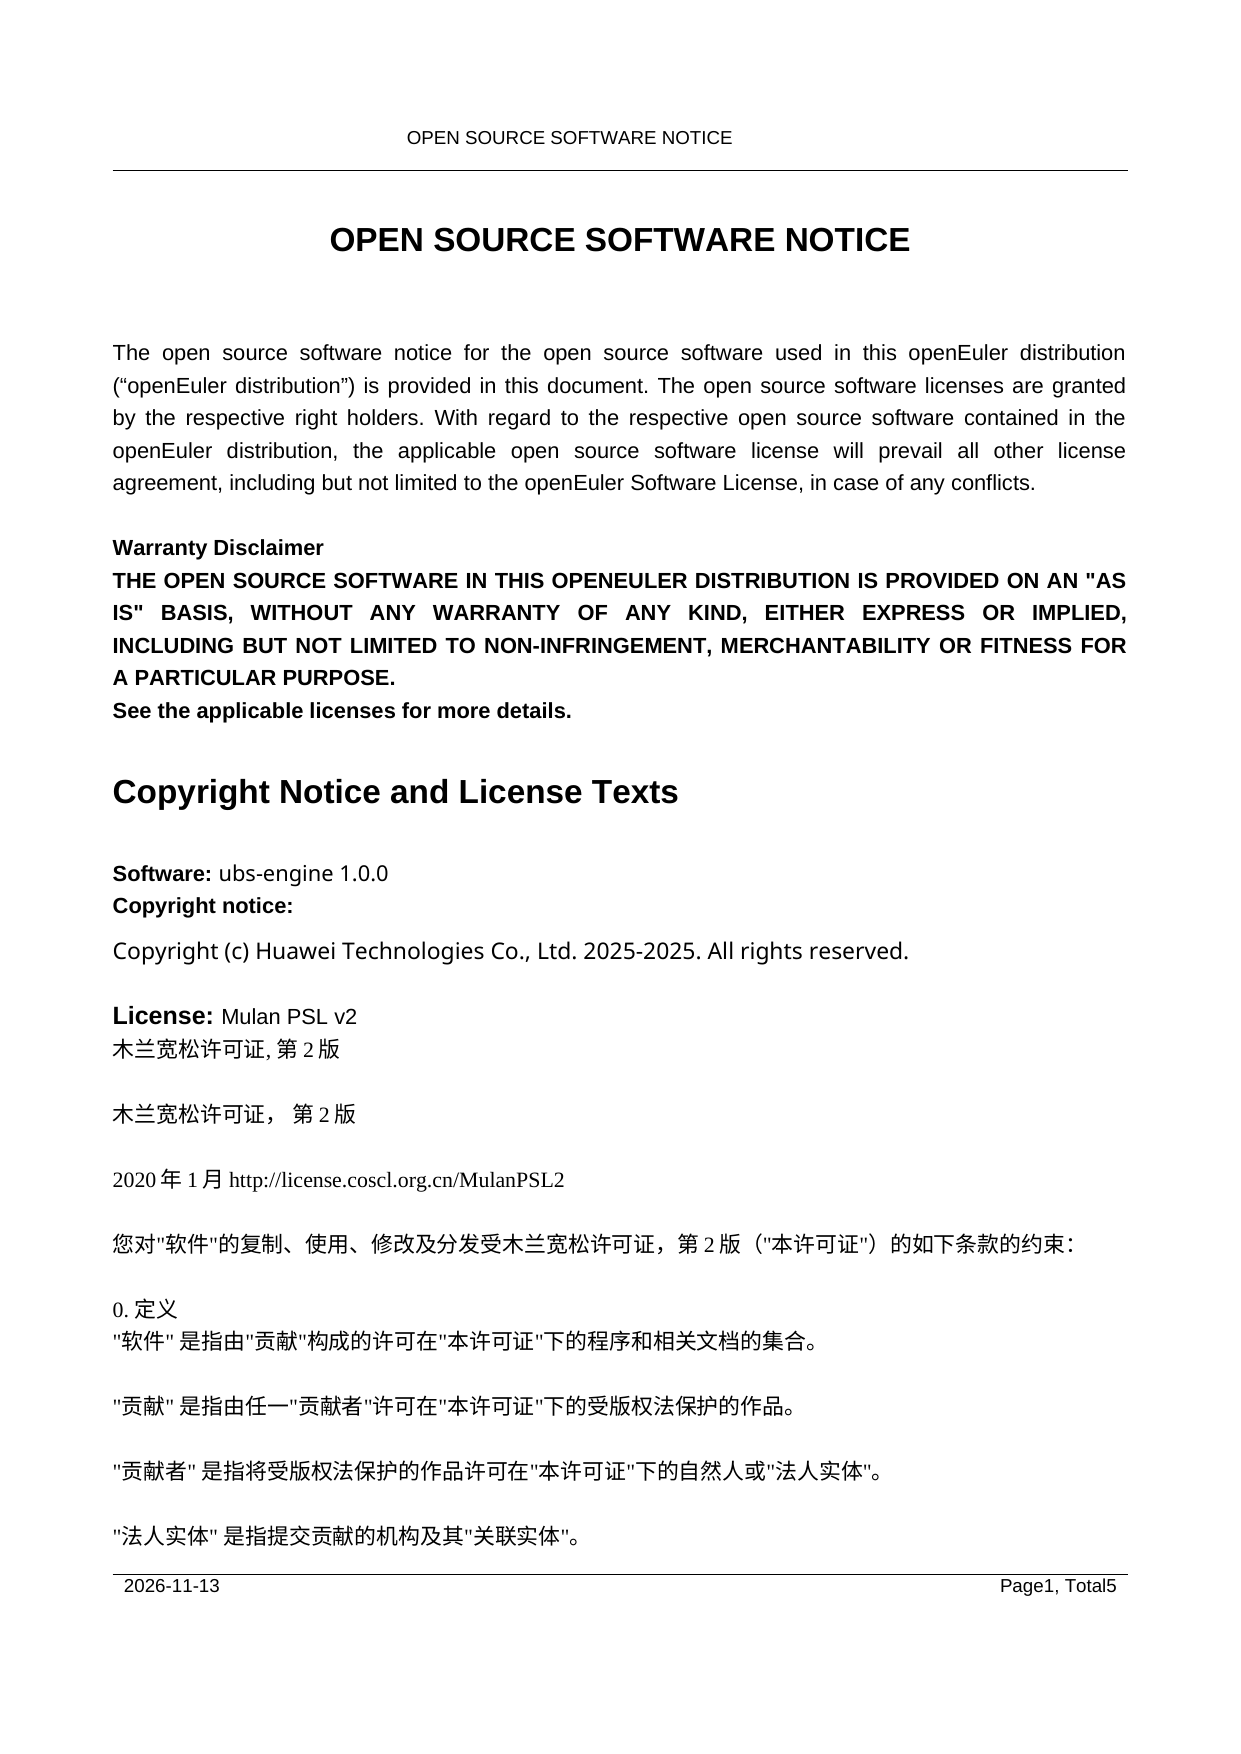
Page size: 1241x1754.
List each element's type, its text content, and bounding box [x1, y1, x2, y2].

title Software: ubs-engine 1.0.0 [112, 856, 1128, 889]
text 木兰宽松许可证， 第2版 [112, 1096, 1128, 1129]
text Copyright Notice and License Texts [112, 759, 1128, 824]
text "贡献" 是指由任一"贡献者"许可在"本许可证"下的受版权法保护的作品。 [112, 1389, 1128, 1421]
text Copyright notice: [112, 889, 1128, 921]
text The open source software notice for the open source software used in this openEuler distribution (“openEuler distribution”) is provided in this document. The open source software licenses are granted by the respective right holders. With regard to the respective open source software contained in the openEuler distribution, the applicable open source software license will prevail all other license agreement, including but not limited to the openEuler Software License, in case of any conflicts. [112, 336, 1128, 499]
text OPEN SOURCE SOFTWARE NOTICE [112, 206, 1128, 271]
text "贡献者" 是指将受版权法保护的作品许可在"本许可证"下的自然人或"法人实体"。 [112, 1454, 1128, 1486]
text Copyright (c) Huawei Technologies Co., Ltd. 2025-2025. All rights reserved. [112, 934, 1128, 999]
text THE OPEN SOURCE SOFTWARE IN THIS OPENEULER DISTRIBUTION IS PROVIDED ON AN "AS IS" BASIS, WITHOUT ANY WARRANTY OF ANY KIND, EITHER EXPRESS OR IMPLIED, INCLUDING BUT NOT LIMITED TO NON-INFRINGEMENT, MERCHANTABILITY OR FITNESS FOR A PARTICULAR PURPOSE. See the applicable licenses for more details. [112, 564, 1128, 726]
text Warranty Disclaimer [112, 531, 1128, 564]
text 您对"软件"的复制、使用、修改及分发受木兰宽松许可证，第2版（"本许可证"）的如下条款的约束： [112, 1226, 1128, 1259]
text 2020年1月 http://license.coscl.org.cn/MulanPSL2 [112, 1161, 1128, 1194]
text 木兰宽松许可证, 第2版 [112, 1031, 1128, 1064]
text "软件" 是指由"贡献"构成的许可在"本许可证"下的程序和相关文档的集合。 [112, 1324, 1128, 1356]
text 0. 定义 [112, 1291, 1128, 1324]
text License: Mulan PSL v2 [112, 999, 1128, 1031]
text "法人实体" 是指提交贡献的机构及其"关联实体"。 [112, 1519, 1128, 1551]
